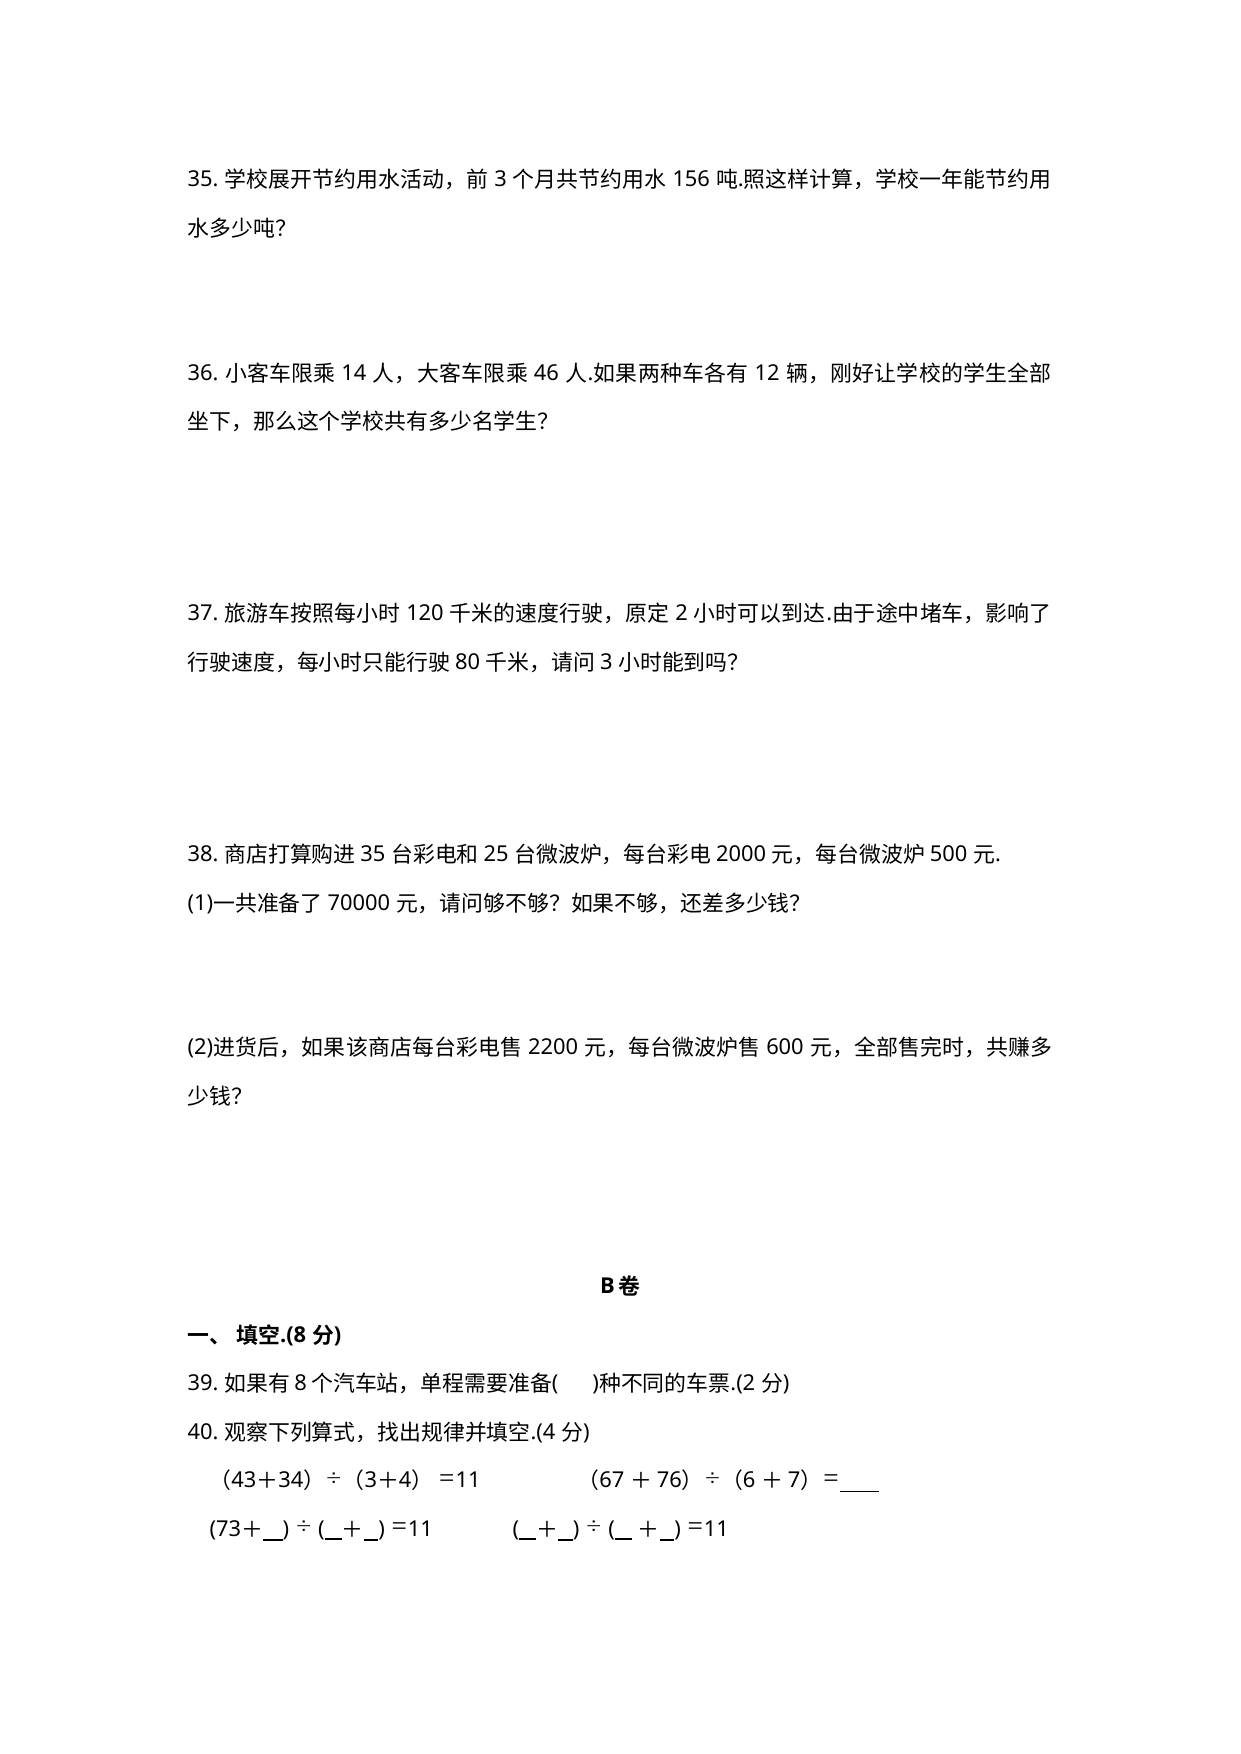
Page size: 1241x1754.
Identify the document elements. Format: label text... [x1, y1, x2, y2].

text B卷 [187, 1269, 1053, 1301]
text 37. 旅游车按照每小时 120 千米的速度行驶，原定 2 小时可以到达.由于途中堵车，影响了行驶速度，每小时只能行驶 80 千米，请问 3 小时能到吗？ [187, 547, 1053, 677]
text 36. 小客车限乘 14 人，大客车限乘 46 人.如果两种车各有 12 辆，刚好让学校的学生全部坐下，那么这个学校共有多少名学生？ [187, 306, 1053, 436]
text 一、 填空.(8 分) 39. 如果有8个汽车站，单程需要准备( )种不同的车票.(2 分) 40. 观察下列算式，找出规律并填空.(4 分) [187, 1317, 1053, 1447]
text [187, 162, 1053, 243]
text （43＋34）（3＋4） 11 （67 ＋ 76）（6 ＋ 7） [187, 1463, 1053, 1496]
text 38. 商店打算购进 35 台彩电和 25 台微波炉，每台彩电 2000 元，每台微波炉 500 元. (1)一共准备了 70000 元，请问够不够？如果不够，还差多少钱？ [187, 788, 1053, 918]
text (2)进货后，如果该商店每台彩电售 2200 元，每台微波炉售 600 元，全部售完时，共赚多少钱？ [187, 981, 1053, 1111]
text (73＋ ) ( ＋ ) 11 ( ＋ ) ( ＋ ) 11 [187, 1511, 1053, 1544]
